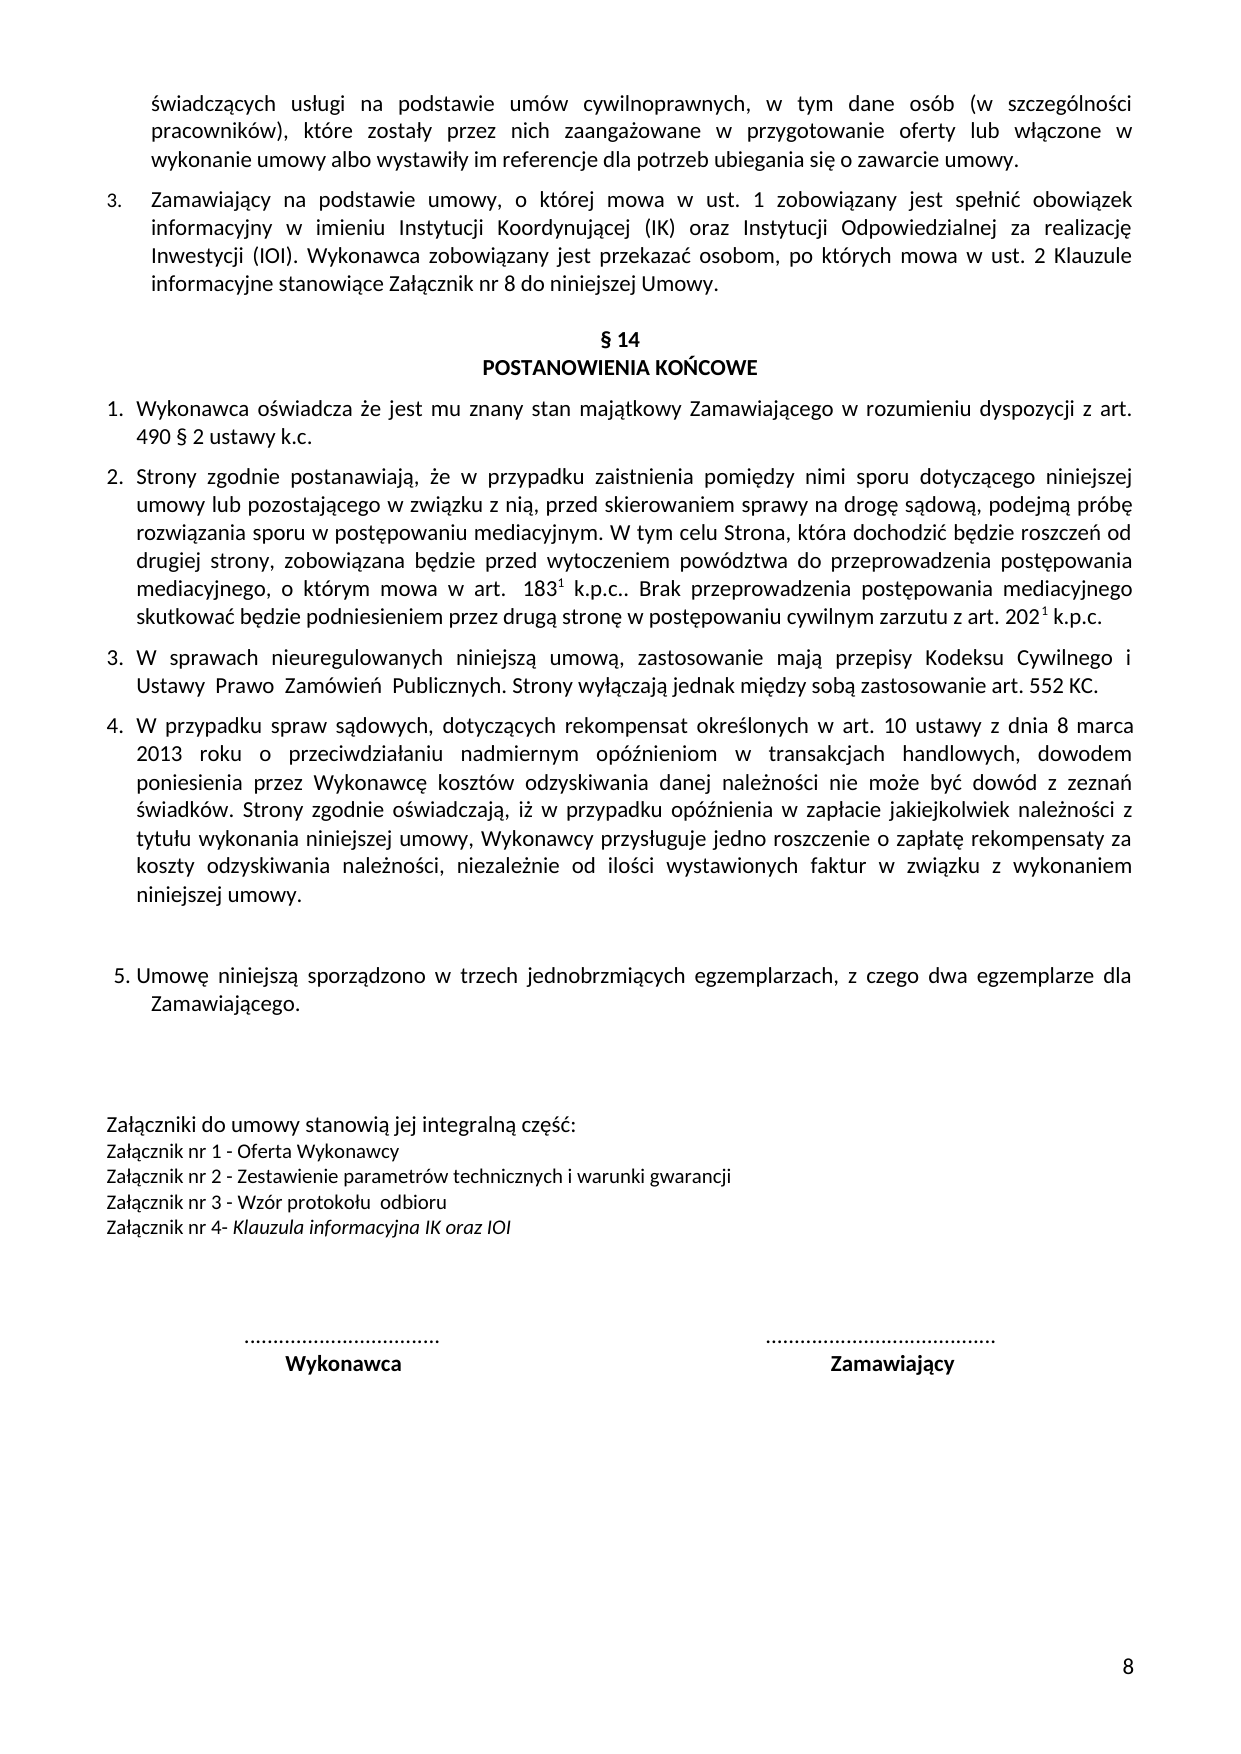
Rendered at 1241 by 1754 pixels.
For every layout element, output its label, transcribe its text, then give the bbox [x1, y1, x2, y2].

text § 14 [106, 325, 1134, 353]
list W sprawach nieuregulowanych niniejszą umową, zastosowanie mają przepisy Kodeksu Cywilnego i Ustawy Prawo Zamówień Publicznych. Strony wyłączają jednak między sobą zastosowanie art. 552 KC. [106, 643, 1134, 699]
text .................................. ........................................ [106, 1321, 1134, 1349]
text Wykonawca Zamawiający [106, 1349, 1134, 1377]
list W przypadku spraw sądowych, dotyczących rekompensat określonych w art. 10 ustawy z dnia 8 marca 2013 roku o przeciwdziałaniu nadmiernym opóźnieniom w transakcjach handlowych, dowodem poniesienia przez Wykonawcę kosztów odzyskiwania danej należności nie może być dowód z zeznań świadków. Strony zgodnie oświadczają, iż w przypadku opóźnienia w zapłacie jakiejkolwiek należności z tytułu wykonania niniejszej umowy, Wykonawcy przysługuje jedno roszczenie o zapłatę rekompensaty za koszty odzyskiwania należności, niezależnie od ilości wystawionych faktur w związku z wykonaniem niniejszej umowy. [106, 712, 1134, 908]
text Załącznik nr 3 - Wzór protokołu odbioru [106, 1189, 1134, 1214]
list Umowę niniejszą sporządzono w trzech jednobrzmiących egzemplarzach, z czego dwa egzemplarze dla Zamawiającego. [113, 961, 1134, 1017]
list Wykonawca oświadcza że jest mu znany stan majątkowy Zamawiającego w rozumieniu dyspozycji z art. 490 § 2 ustawy k.c. [106, 394, 1134, 450]
text Załącznik nr 4- Klauzula informacyjna IK oraz IOI [106, 1214, 1134, 1240]
list Zamawiający na podstawie umowy, o której mowa w ust. 1 zobowiązany jest spełnić obowiązek informacyjny w imieniu Instytucji Koordynującej (IK) oraz Instytucji Odpowiedzialnej za realizację Inwestycji (IOI). Wykonawca zobowiązany jest przekazać osobom, po których mowa w ust. 2 Klauzule informacyjne stanowiące Załącznik nr 8 do niniejszej Umowy. [106, 185, 1134, 297]
text POSTANOWIENIA KOŃCOWE [106, 353, 1134, 381]
list Strony zgodnie postanawiają, że w przypadku zaistnienia pomiędzy nimi sporu dotyczącego niniejszej umowy lub pozostającego w związku z nią, przed skierowaniem sprawy na drogę sądową, podejmą próbę rozwiązania sporu w postępowaniu mediacyjnym. W tym celu Strona, która dochodzić będzie roszczeń od drugiej strony, zobowiązana będzie przed wytoczeniem powództwa do przeprowadzenia postępowania mediacyjnego, o którym mowa w art. 1831 k.p.c.. Brak przeprowadzenia postępowania mediacyjnego skutkować będzie podniesieniem przez drugą stronę w postępowaniu cywilnym zarzutu z art. 2021 k.p.c. [106, 462, 1134, 631]
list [106, 89, 1134, 173]
text Załączniki do umowy stanowią jej integralną część: [106, 1110, 1134, 1138]
text Załącznik nr 2 - Zestawienie parametrów technicznych i warunki gwarancji [106, 1164, 1134, 1189]
text Załącznik nr 1 - Oferta Wykonawcy [106, 1138, 1134, 1164]
